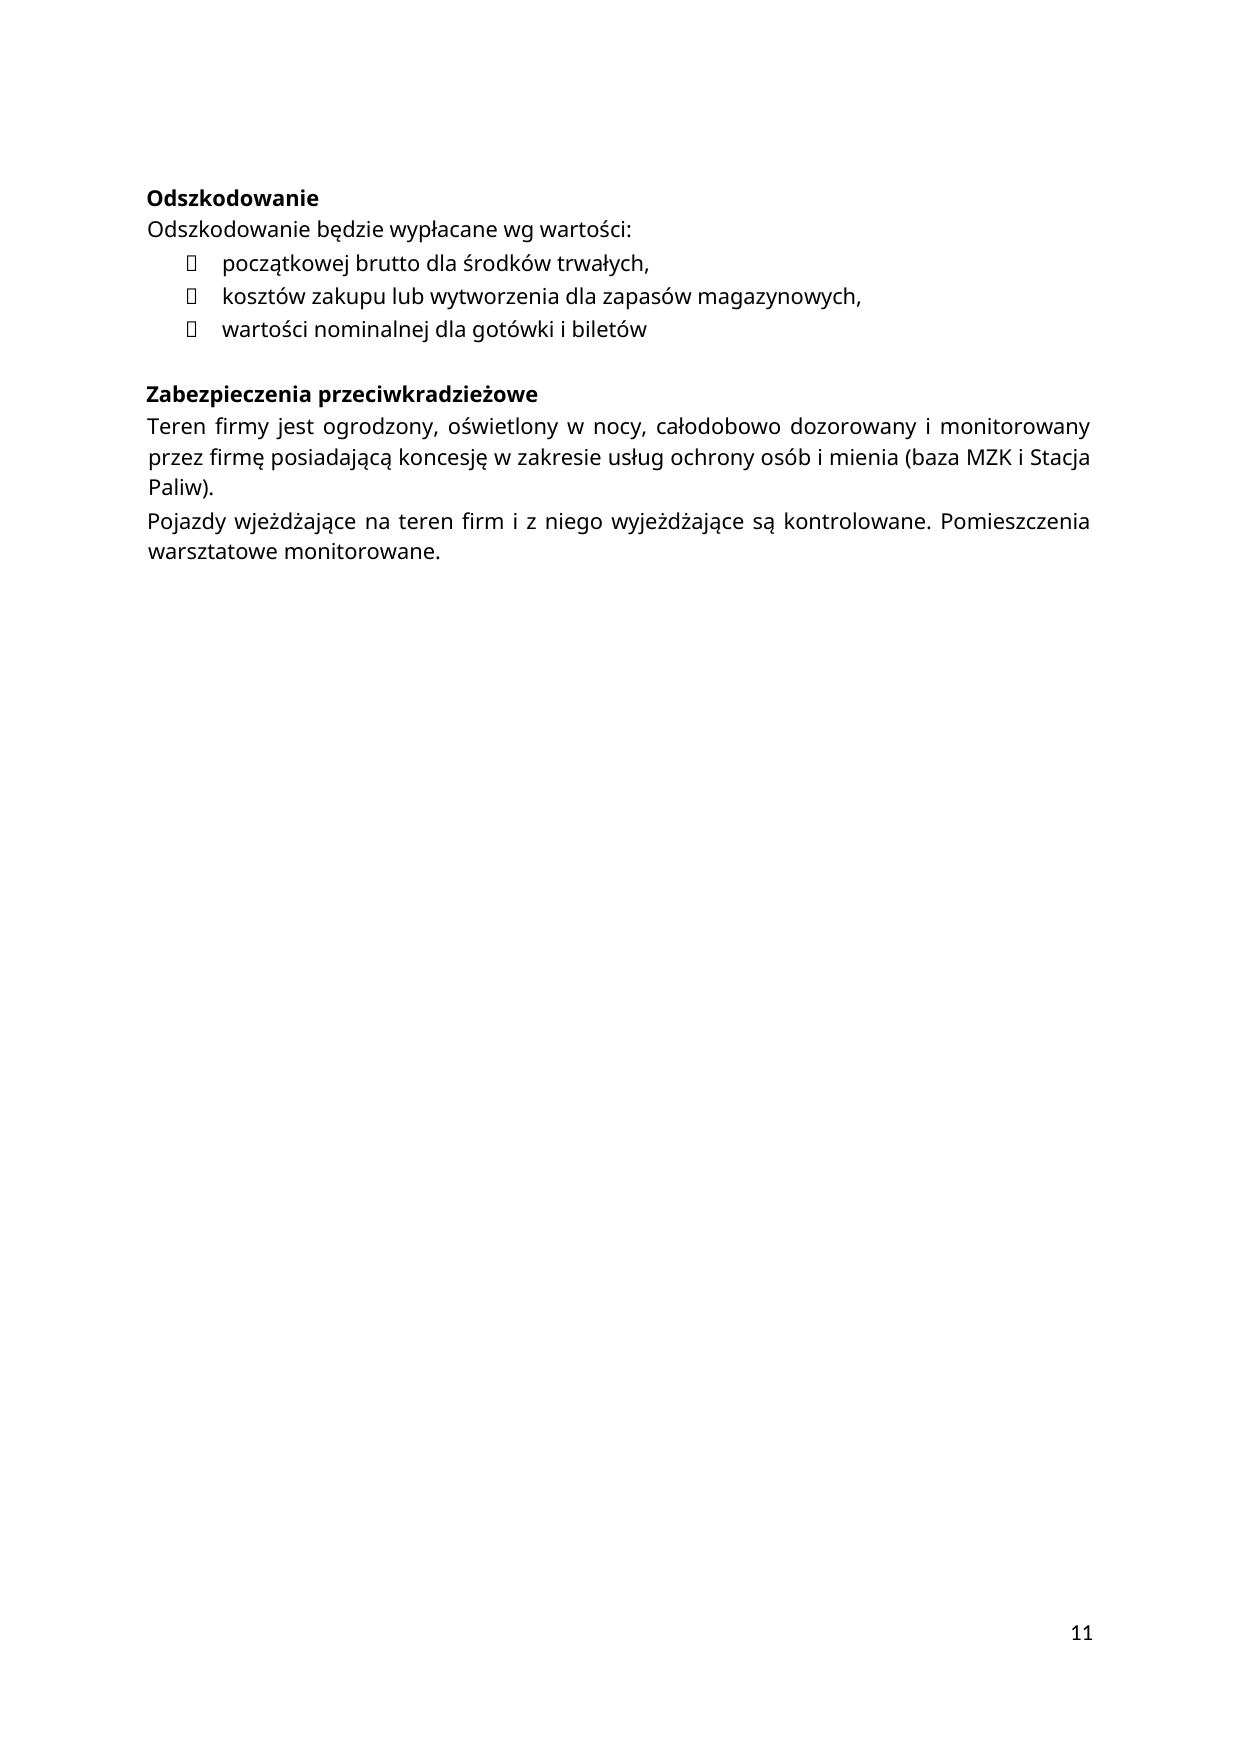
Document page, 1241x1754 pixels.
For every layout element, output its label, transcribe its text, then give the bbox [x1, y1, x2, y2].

list wartości nominalnej dla gotówki i biletów [185, 314, 1092, 344]
list początkowej brutto dla środków trwałych, [185, 248, 1092, 277]
text Pojazdy wjeżdżające na teren firm i z niego wyjeżdżające są kontrolowane. Pomieszczenia warsztatowe monitorowane. [147, 506, 1092, 566]
list kosztów zakupu lub wytworzenia dla zapasów magazynowych, [185, 281, 1092, 311]
subtitle Zabezpieczenia przeciwkradzieżowe [146, 379, 1093, 409]
subtitle Odszkodowanie [146, 183, 1093, 212]
text Teren firmy jest ogrodzony, oświetlony w nocy, całodobowo dozorowany i monitorowany przez firmę posiadającą koncesję w zakresie usług ochrony osób i mienia (baza MZK i Stacja Paliw). [147, 411, 1092, 502]
text Odszkodowanie będzie wypłacane wg wartości: [147, 214, 1092, 244]
